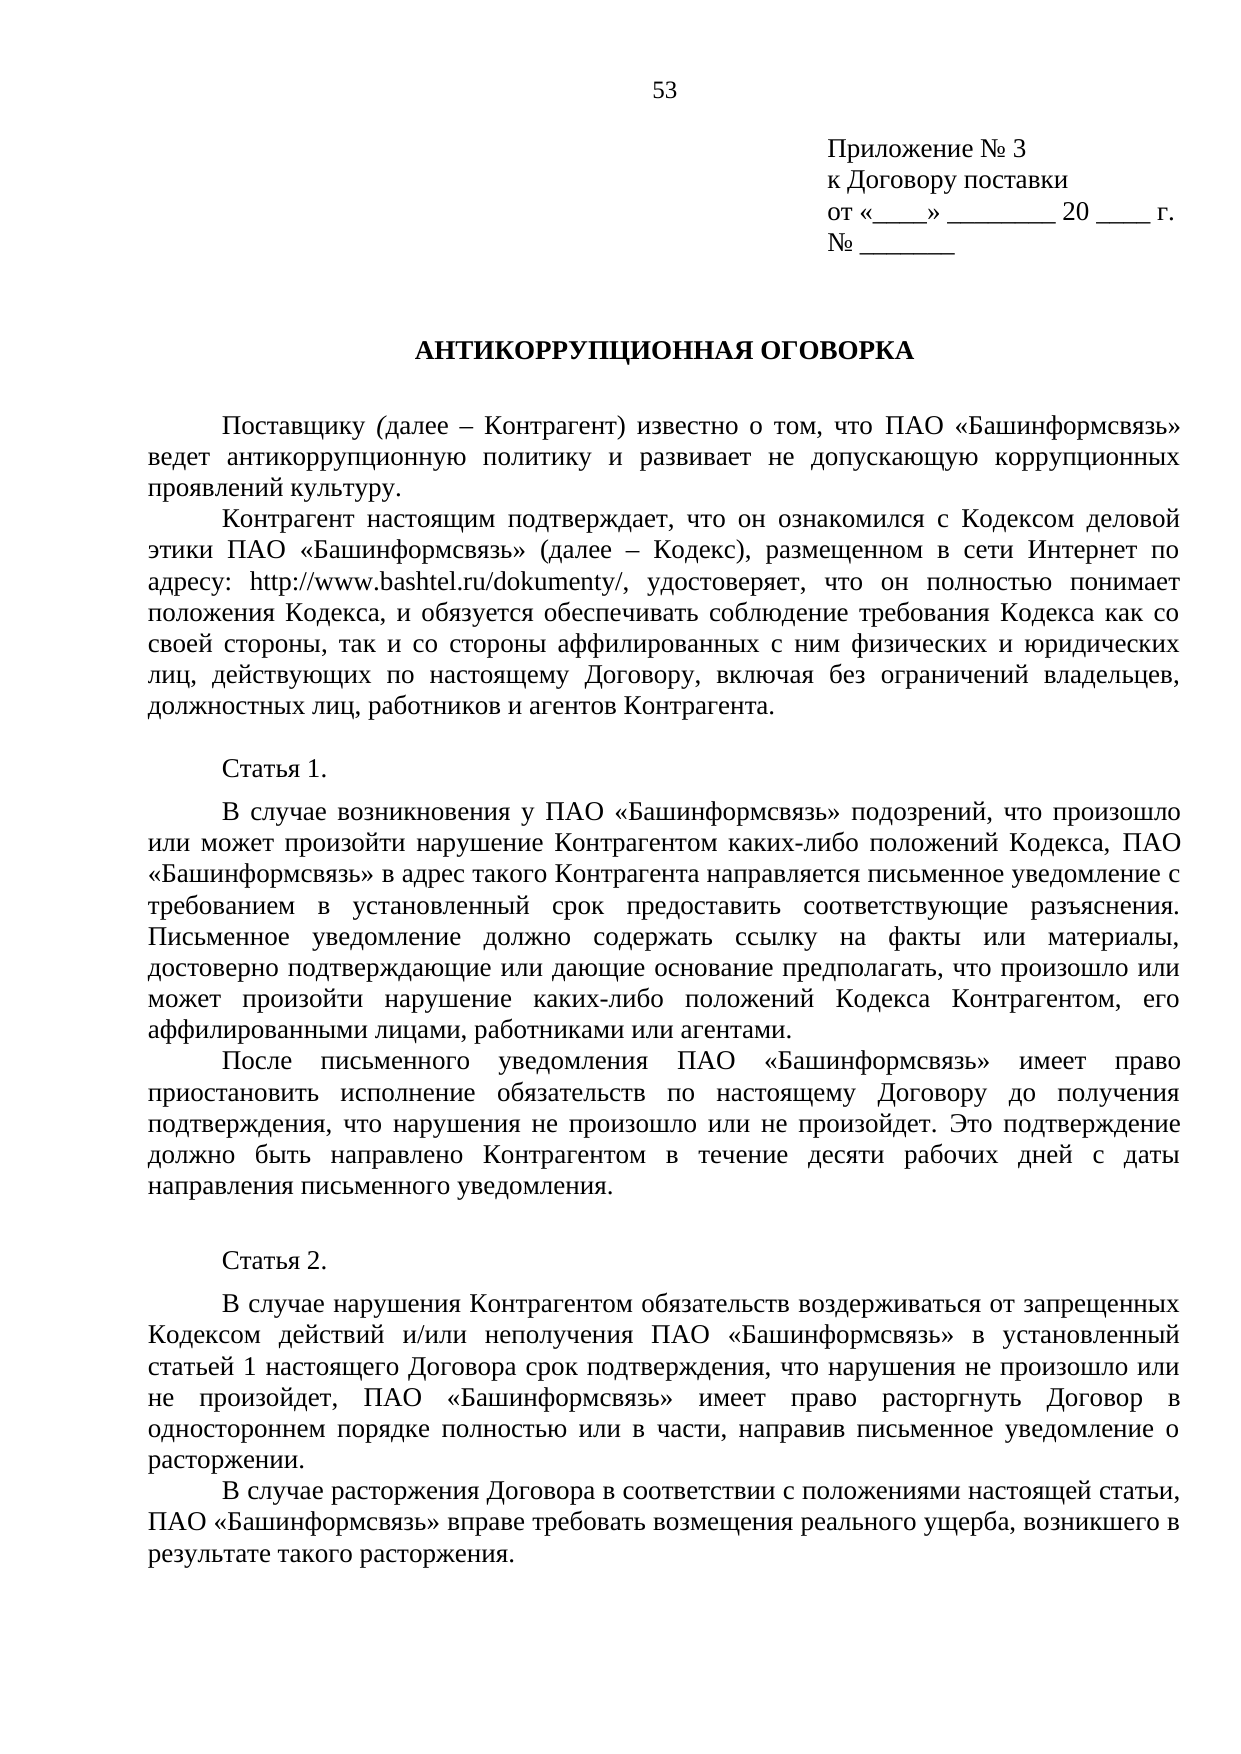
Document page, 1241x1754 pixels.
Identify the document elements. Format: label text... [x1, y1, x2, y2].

text АНТИКОРРУПЦИОННАЯ ОГОВОРКА [148, 334, 1181, 365]
text В случае возникновения у ПАО «Башинформсвязь» подозрений, что произошло или может произойти нарушение Контрагентом каких-либо положений Кодекса, ПАО «Башинформсвязь» в адрес такого Контрагента направляется письменное уведомление с требованием в установленный срок предоставить соответствующие разъяснения. Письменное уведомление должно содержать ссылку на факты или материалы, достоверно подтверждающие или дающие основание предполагать, что произошло или может произойти нарушение каких-либо положений Кодекса Контрагентом, его аффилированными лицами, работниками или агентами. [148, 795, 1181, 1044]
text После письменного уведомления ПАО «Башинформсвязь» имеет право приостановить исполнение обязательств по настоящему Договору до получения подтверждения, что нарушения не произошло или не произойдет. Это подтверждение должно быть направлено Контрагентом в течение десяти рабочих дней с даты направления письменного уведомления. [148, 1044, 1181, 1200]
text от «____» ________ 20 ____ г. [827, 195, 1181, 226]
text Статья 2. [148, 1244, 1181, 1275]
text В случае расторжения Договора в соответствии с положениями настоящей статьи, ПАО «Башинформсвязь» вправе требовать возмещения реального ущерба, возникшего в результате такого расторжения. [148, 1474, 1181, 1568]
text № _______ [827, 226, 1181, 257]
text Контрагент настоящим подтверждает, что он ознакомился с Кодексом деловой этики ПАО «Башинформсвязь» (далее – Кодекс), размещенном в сети Интернет по адресу: http://www.bashtel.ru/dokumenty/, удостоверяет, что он полностью понимает положения Кодекса, и обязуется обеспечивать соблюдение требования Кодекса как со своей стороны, так и со стороны аффилированных с ним физических и юридических лиц, действующих по настоящему Договору, включая без ограничений владельцев, должностных лиц, работников и агентов Контрагента. [148, 502, 1181, 721]
text к Договору поставки [827, 164, 1181, 195]
text В случае нарушения Контрагентом обязательств воздерживаться от запрещенных Кодексом действий и/или неполучения ПАО «Башинформсвязь» в установленный статьей 1 настоящего Договора срок подтверждения, что нарушения не произошло или не произойдет, ПАО «Башинформсвязь» имеет право расторгнуть Договор в одностороннем порядке полностью или в части, направив письменное уведомление о расторжении. [148, 1287, 1181, 1474]
text Статья 1. [148, 752, 1181, 783]
text Приложение № 3 [827, 132, 1181, 164]
text Поставщику (далее – Контрагент) известно о том, что ПАО «Башинформсвязь» ведет антикоррупционную политику и развивает не допускающую коррупционных проявлений культуру. [148, 409, 1181, 502]
